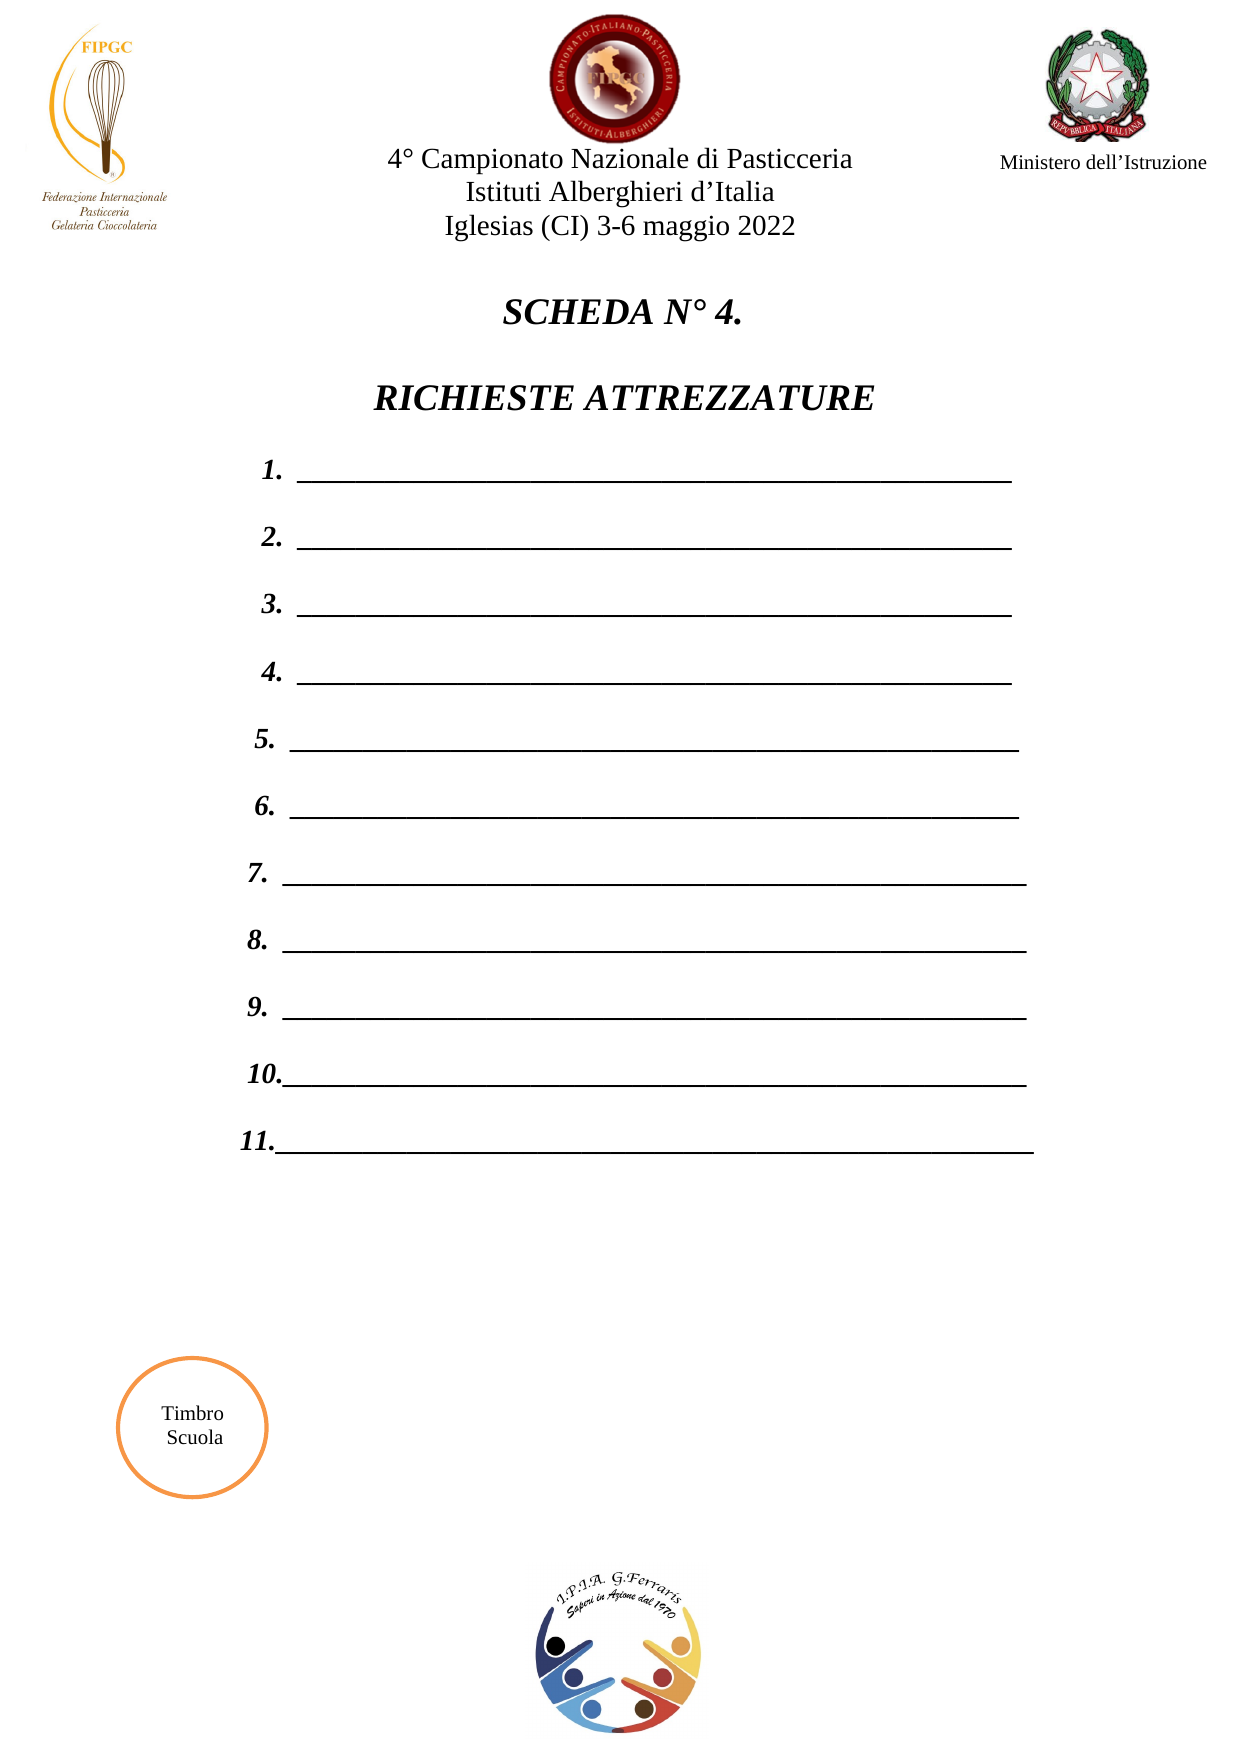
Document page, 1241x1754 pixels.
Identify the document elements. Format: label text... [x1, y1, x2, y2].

list ___________________________________________________ [156, 855, 1122, 888]
picture [548, 13, 682, 146]
text SCHEDA N° 4. [118, 289, 1122, 333]
picture [25, 14, 186, 240]
list ___________________________________________________ [156, 989, 1122, 1023]
picture [525, 1562, 710, 1739]
list ____________________________________________________ [156, 1123, 1122, 1157]
list _________________________________________________ [156, 654, 1122, 687]
list _________________________________________________ [156, 452, 1122, 486]
text RICHIESTE ATTREZZATURE [118, 376, 1122, 419]
list ___________________________________________________ [156, 922, 1122, 956]
list __________________________________________________ [156, 788, 1122, 821]
list _________________________________________________ [156, 587, 1122, 620]
picture [1044, 27, 1151, 142]
list ___________________________________________________ [156, 1056, 1122, 1090]
list _________________________________________________ [156, 519, 1122, 553]
list __________________________________________________ [156, 721, 1122, 754]
